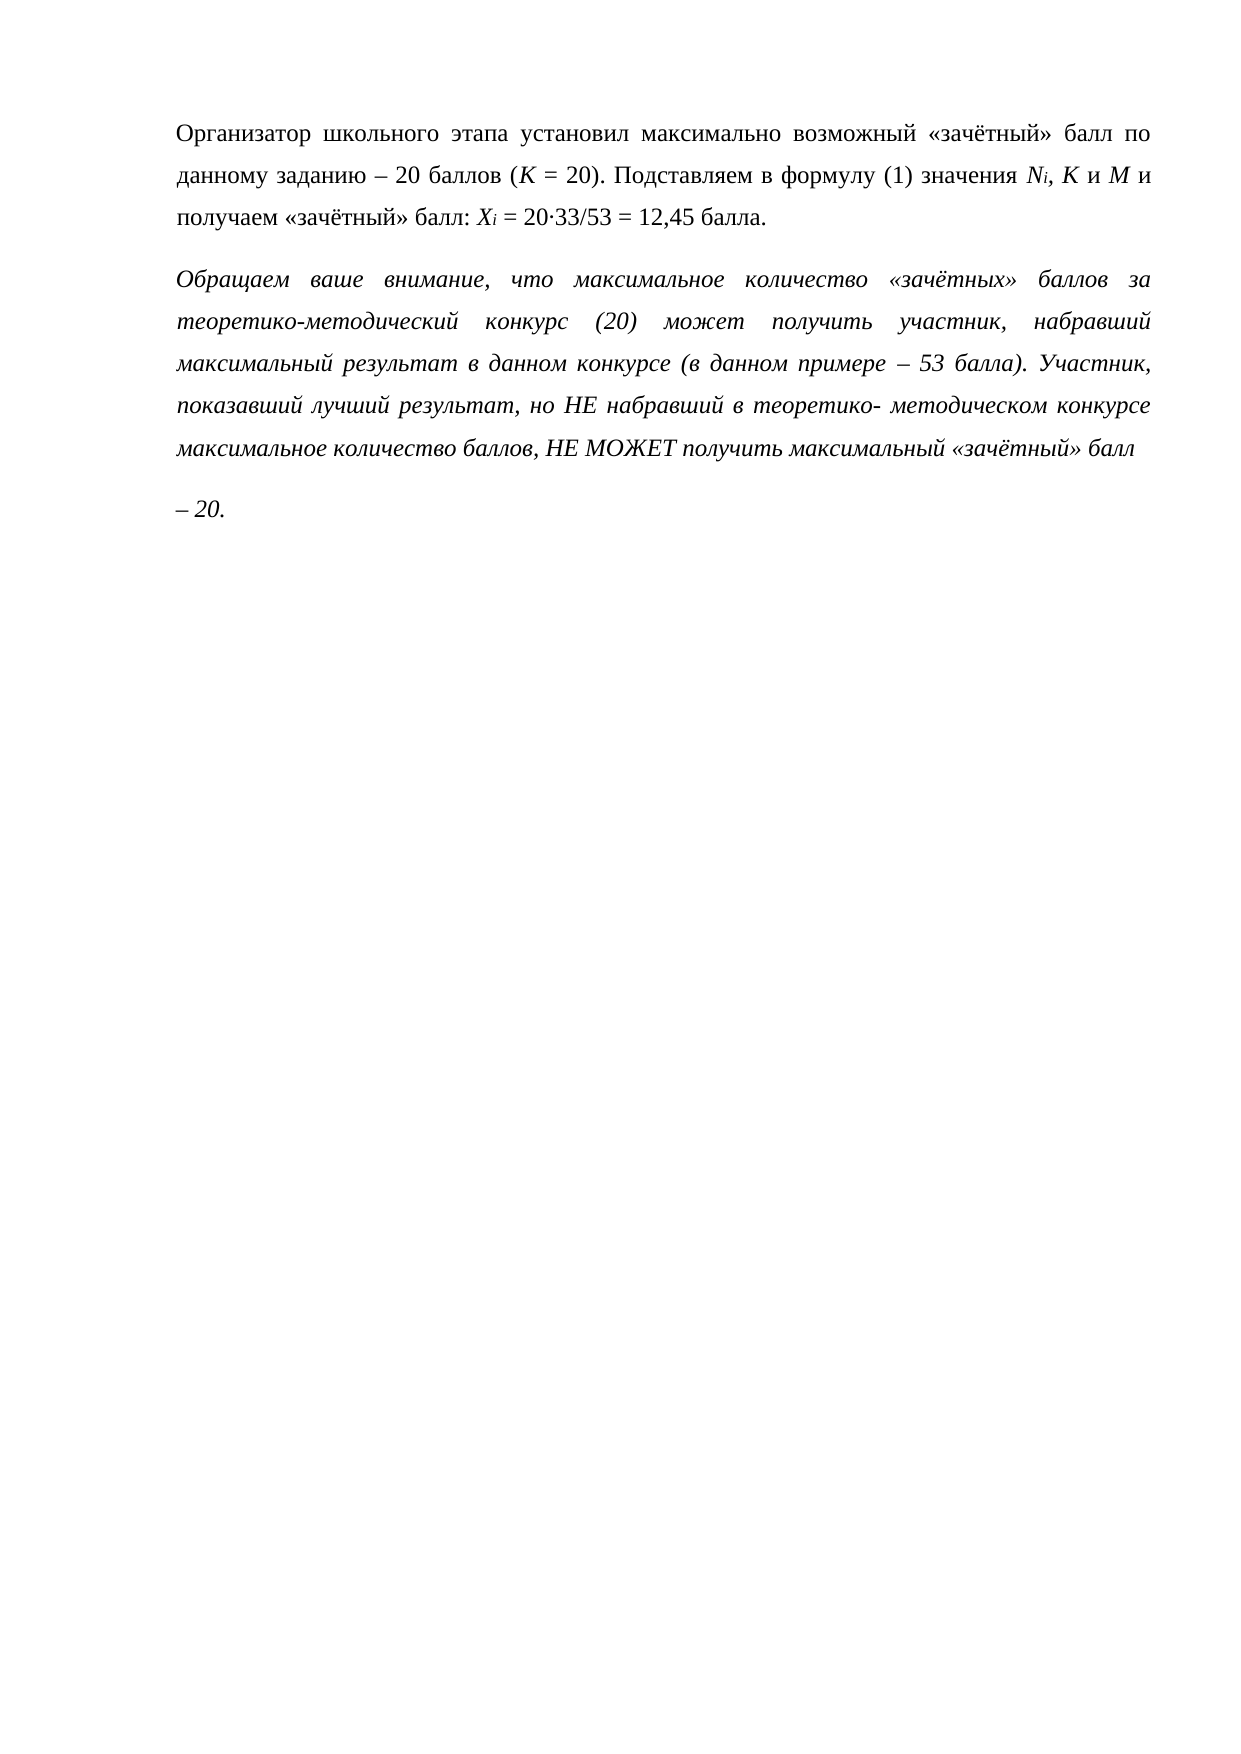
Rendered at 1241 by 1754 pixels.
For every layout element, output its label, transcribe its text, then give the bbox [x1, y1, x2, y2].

text Организатор школьного этапа установил максимально возможный «зачётный» балл по данному заданию – 20 баллов (К = 20). Подставляем в формулу (1) значения Ni, К и М и получаем «зачётный» балл: Хi = 20∙33/53 = 12,45 балла. [176, 118, 1152, 231]
text Обращаем ваше внимание, что максимальное количество «зачётных» баллов за теоретико-методический конкурс (20) может получить участник, набравший максимальный результат в данном конкурсе (в данном примере – 53 балла). Участник, показавший лучший результат, но НЕ набравший в теоретико- методическом конкурсе максимальное количество баллов, НЕ МОЖЕТ получить максимальный «зачётный» балл [176, 264, 1152, 462]
text – 20. [176, 494, 1152, 523]
